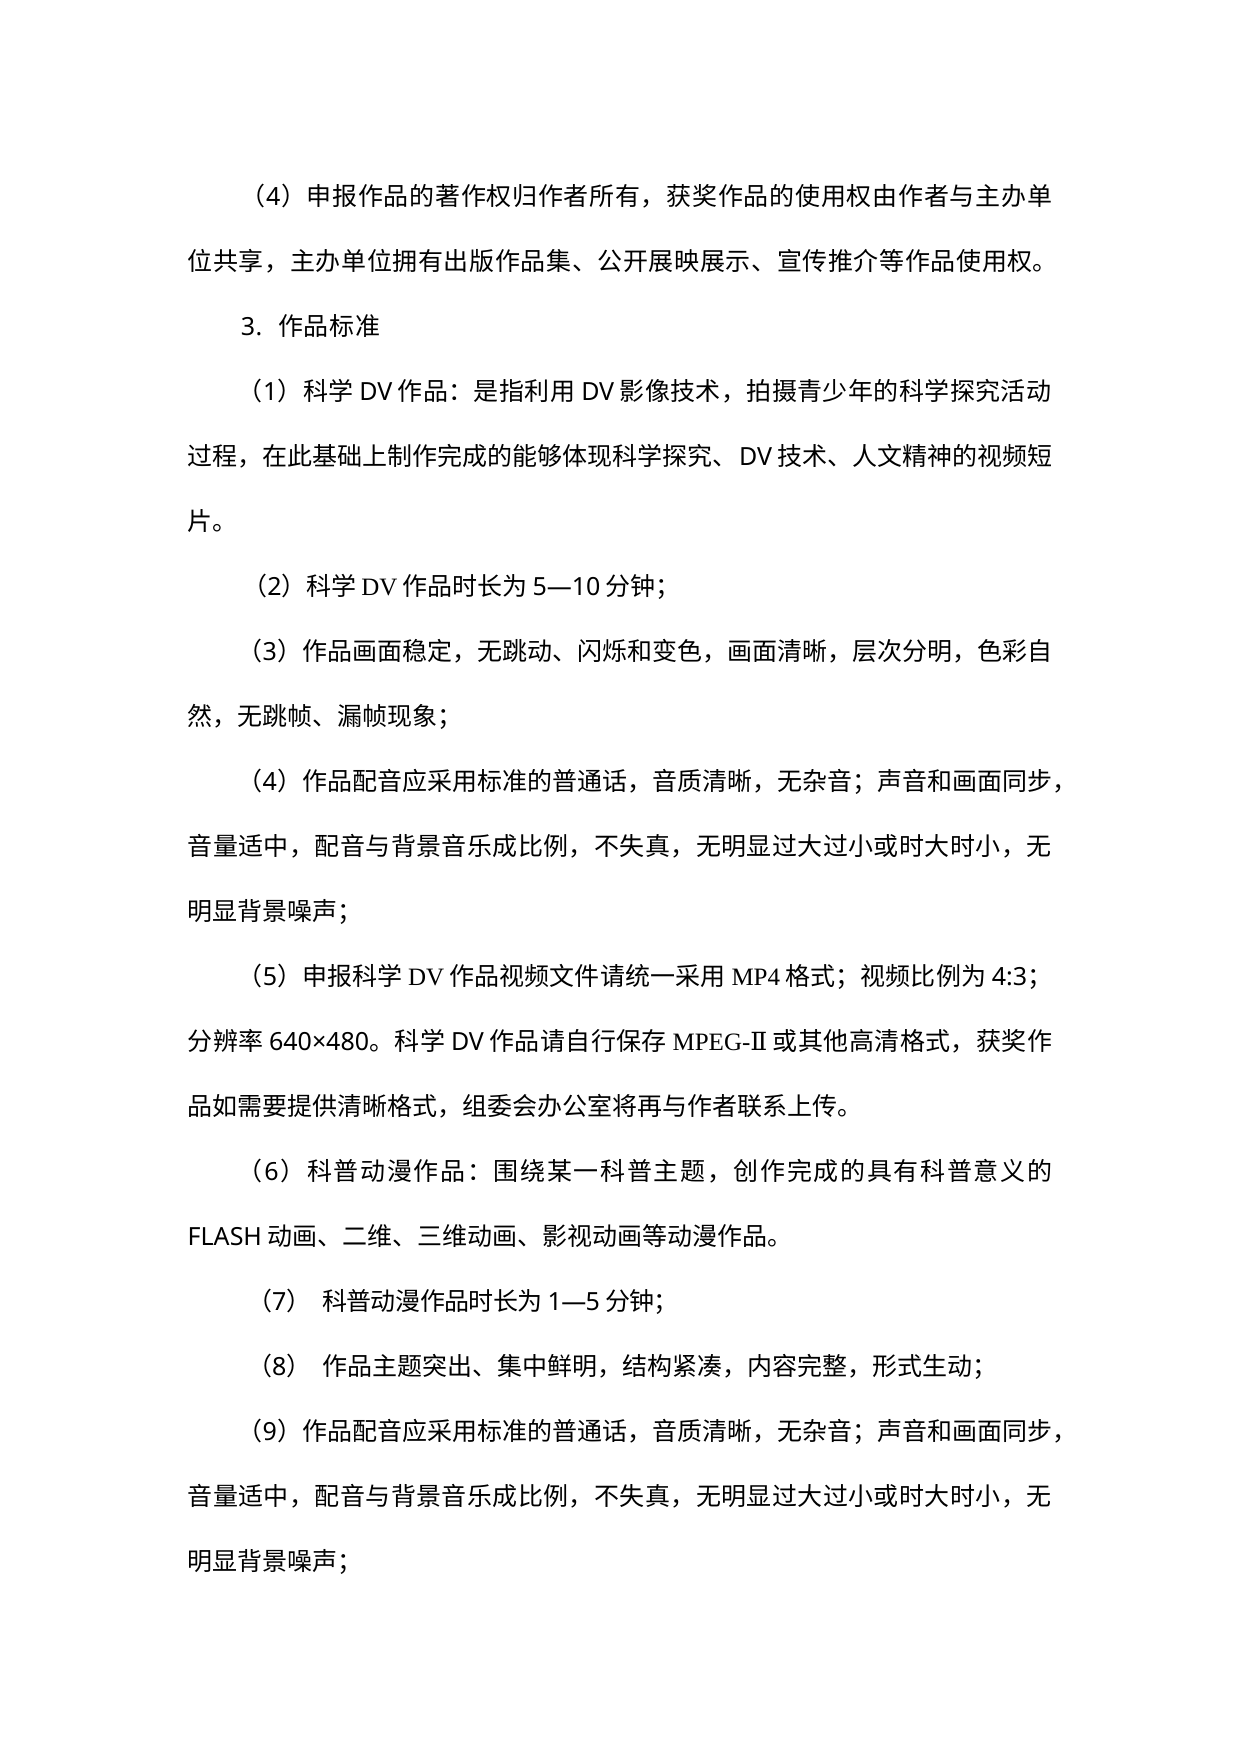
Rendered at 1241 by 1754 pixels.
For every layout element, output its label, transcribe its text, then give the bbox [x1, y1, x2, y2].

text （1）科学DV作品：是指利用DV影像技术，拍摄青少年的科学探究活动过程，在此基础上制作完成的能够体现科学探究、DV技术、人文精神的视频短片。 [187, 357, 1053, 552]
text （4）作品配音应采用标准的普通话，音质清晰，无杂音；声音和画面同步，音量适中，配音与背景音乐成比例，不失真，无明显过大过小或时大时小，无明显背景噪声； [187, 747, 1053, 942]
list 作品主题突出、集中鲜明，结构紧凑，内容完整，形式生动； [247, 1332, 1053, 1397]
text （5）申报科学DV作品视频文件请统一采用MP4格式；视频比例为4:3；分辨率640×480。科学DV作品请自行保存MPEG-Ⅱ或其他高清格式，获奖作品如需要提供清晰格式，组委会办公室将再与作者联系上传。 [187, 942, 1053, 1137]
text （4）申报作品的著作权归作者所有，获奖作品的使用权由作者与主办单位共享，主办单位拥有出版作品集、公开展映展示、宣传推介等作品使用权。 [187, 162, 1053, 292]
text （9）作品配音应采用标准的普通话，音质清晰，无杂音；声音和画面同步，音量适中，配音与背景音乐成比例，不失真，无明显过大过小或时大时小，无明显背景噪声； [187, 1397, 1053, 1592]
text （2）科学DV作品时长为5—10分钟； [242, 552, 1053, 617]
list 作品标准 [241, 292, 1053, 357]
text （3）作品画面稳定，无跳动、闪烁和变色，画面清晰，层次分明，色彩自然，无跳帧、漏帧现象； [187, 617, 1053, 747]
text （6）科普动漫作品：围绕某一科普主题，创作完成的具有科普意义的FLASH动画、二维、三维动画、影视动画等动漫作品。 [187, 1137, 1053, 1267]
list 科普动漫作品时长为1—5分钟； [247, 1267, 1053, 1332]
